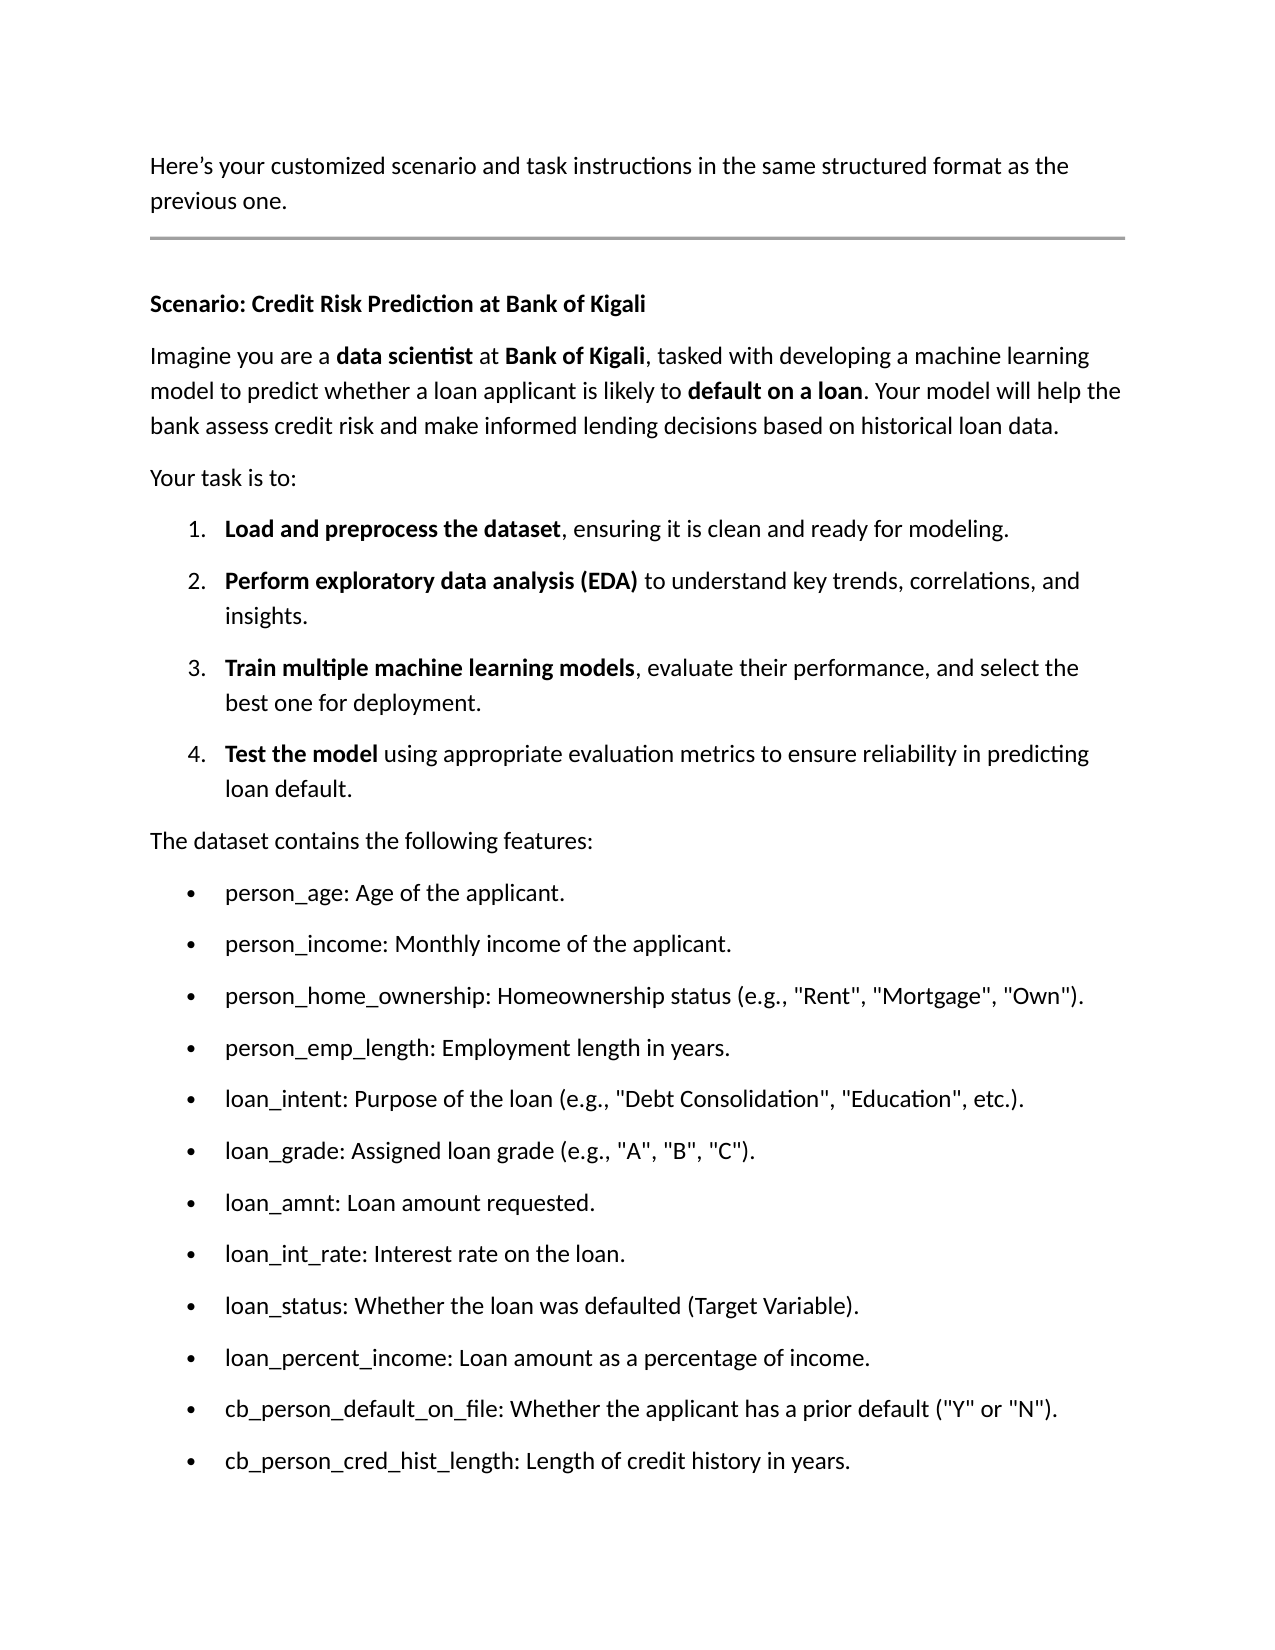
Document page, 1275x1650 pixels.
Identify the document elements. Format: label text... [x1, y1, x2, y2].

list person_emp_length: Employment length in years. [187, 1032, 1125, 1062]
list loan_grade: Assigned loan grade (e.g., "A", "B", "C"). [187, 1135, 1125, 1166]
list Train multiple machine learning models, evaluate their performance, and select the best one for deployment. [187, 652, 1125, 717]
list loan_percent_income: Loan amount as a percentage of income. [187, 1342, 1125, 1372]
text Here’s your customized scenario and task instructions in the same structured format as the previous one. [150, 150, 1125, 216]
text Your task is to: [150, 462, 1125, 492]
list cb_person_cred_hist_length: Length of credit history in years. [187, 1445, 1125, 1476]
list Test the model using appropriate evaluation metrics to ensure reliability in predicting loan default. [187, 738, 1125, 804]
text Scenario: Credit Risk Prediction at Bank of Kigali [150, 288, 1125, 319]
list person_age: Age of the applicant. [187, 877, 1125, 907]
list Perform exploratory data analysis (EDA) to understand key trends, correlations, and insights. [187, 565, 1125, 631]
list Load and preprocess the dataset, ensuring it is clean and ready for modeling. [187, 513, 1125, 544]
list loan_int_rate: Interest rate on the loan. [187, 1238, 1125, 1269]
list person_home_ownership: Homeownership status (e.g., "Rent", "Mortgage", "Own"). [187, 980, 1125, 1011]
list cb_person_default_on_file: Whether the applicant has a prior default ("Y" or "N"). [187, 1393, 1125, 1424]
text Imagine you are a data scientist at Bank of Kigali, tasked with developing a machine learning model to predict whether a loan applicant is likely to default on a loan. Your model will help the bank assess credit risk and make informed lending decisions based on historical loan data. [150, 340, 1125, 441]
list loan_status: Whether the loan was defaulted (Target Variable). [187, 1290, 1125, 1321]
list loan_amnt: Loan amount requested. [187, 1187, 1125, 1217]
text The dataset contains the following features: [150, 825, 1125, 856]
list person_income: Monthly income of the applicant. [187, 928, 1125, 959]
list loan_intent: Purpose of the loan (e.g., "Debt Consolidation", "Education", etc.). [187, 1083, 1125, 1114]
